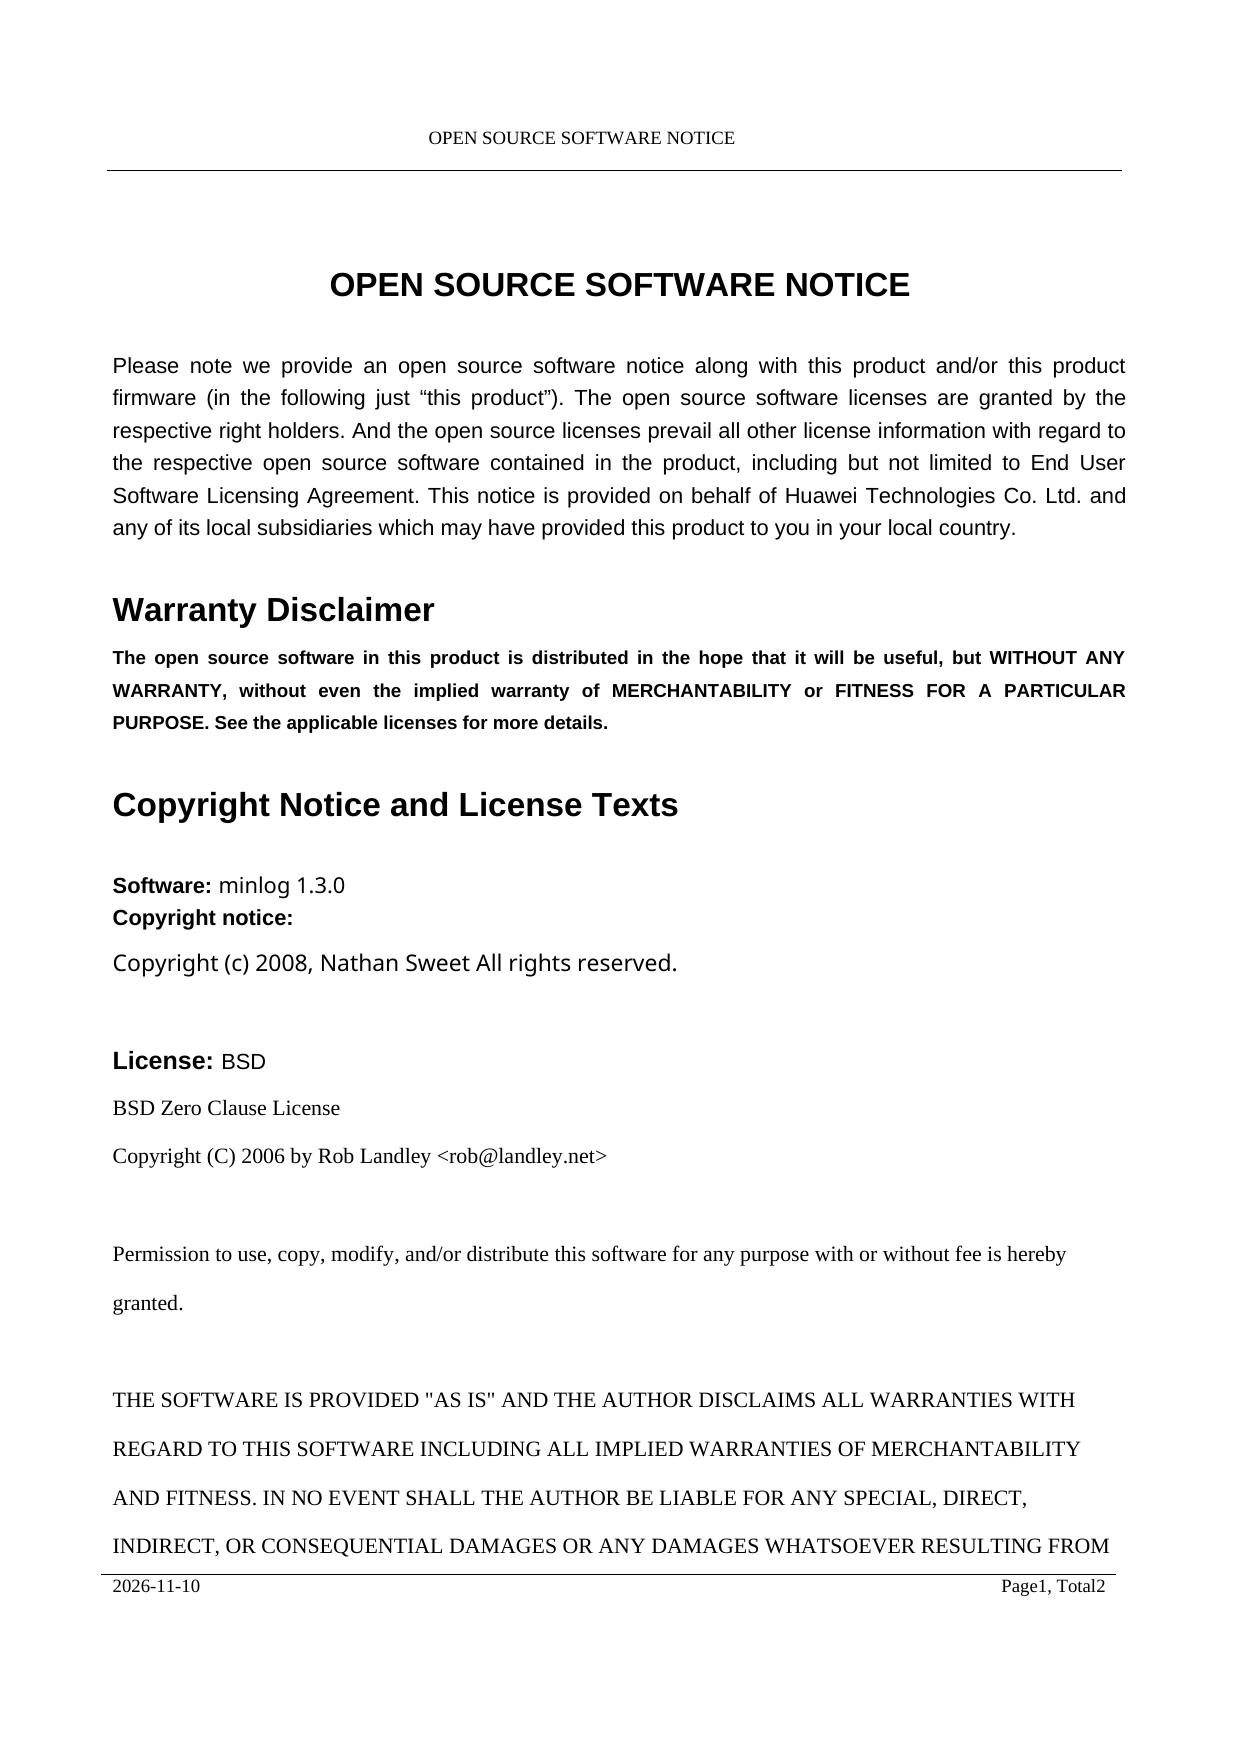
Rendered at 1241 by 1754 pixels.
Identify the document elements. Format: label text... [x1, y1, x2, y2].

text Please note we provide an open source software notice along with this product and/or this product firmware (in the following just “this product”). The open source software licenses are granted by the respective right holders. And the open source licenses prevail all other license information with regard to the respective open source software contained in the product, including but not limited to End User Software Licensing Agreement. This notice is provided on behalf of Huawei Technologies Co. Ltd. and any of its local subsidiaries which may have provided this product to you in your local country. [112, 349, 1128, 544]
text Software: minlog 1.3.0 [112, 869, 1128, 901]
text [112, 1091, 1128, 1562]
text Copyright (c) 2008, Nathan Sweet All rights reserved. [112, 947, 1128, 1028]
text OPEN SOURCE SOFTWARE NOTICE [112, 251, 1128, 316]
text License: BSD [112, 1044, 1128, 1077]
text Copyright notice: [112, 901, 1128, 934]
text Warranty Disclaimer [112, 576, 1128, 641]
text Copyright Notice and License Texts [112, 771, 1128, 836]
text The open source software in this product is distributed in the hope that it will be useful, but WITHOUT ANY WARRANTY, without even the implied warranty of MERCHANTABILITY or FITNESS FOR A PARTICULAR PURPOSE. See the applicable licenses for more details. [112, 641, 1128, 739]
